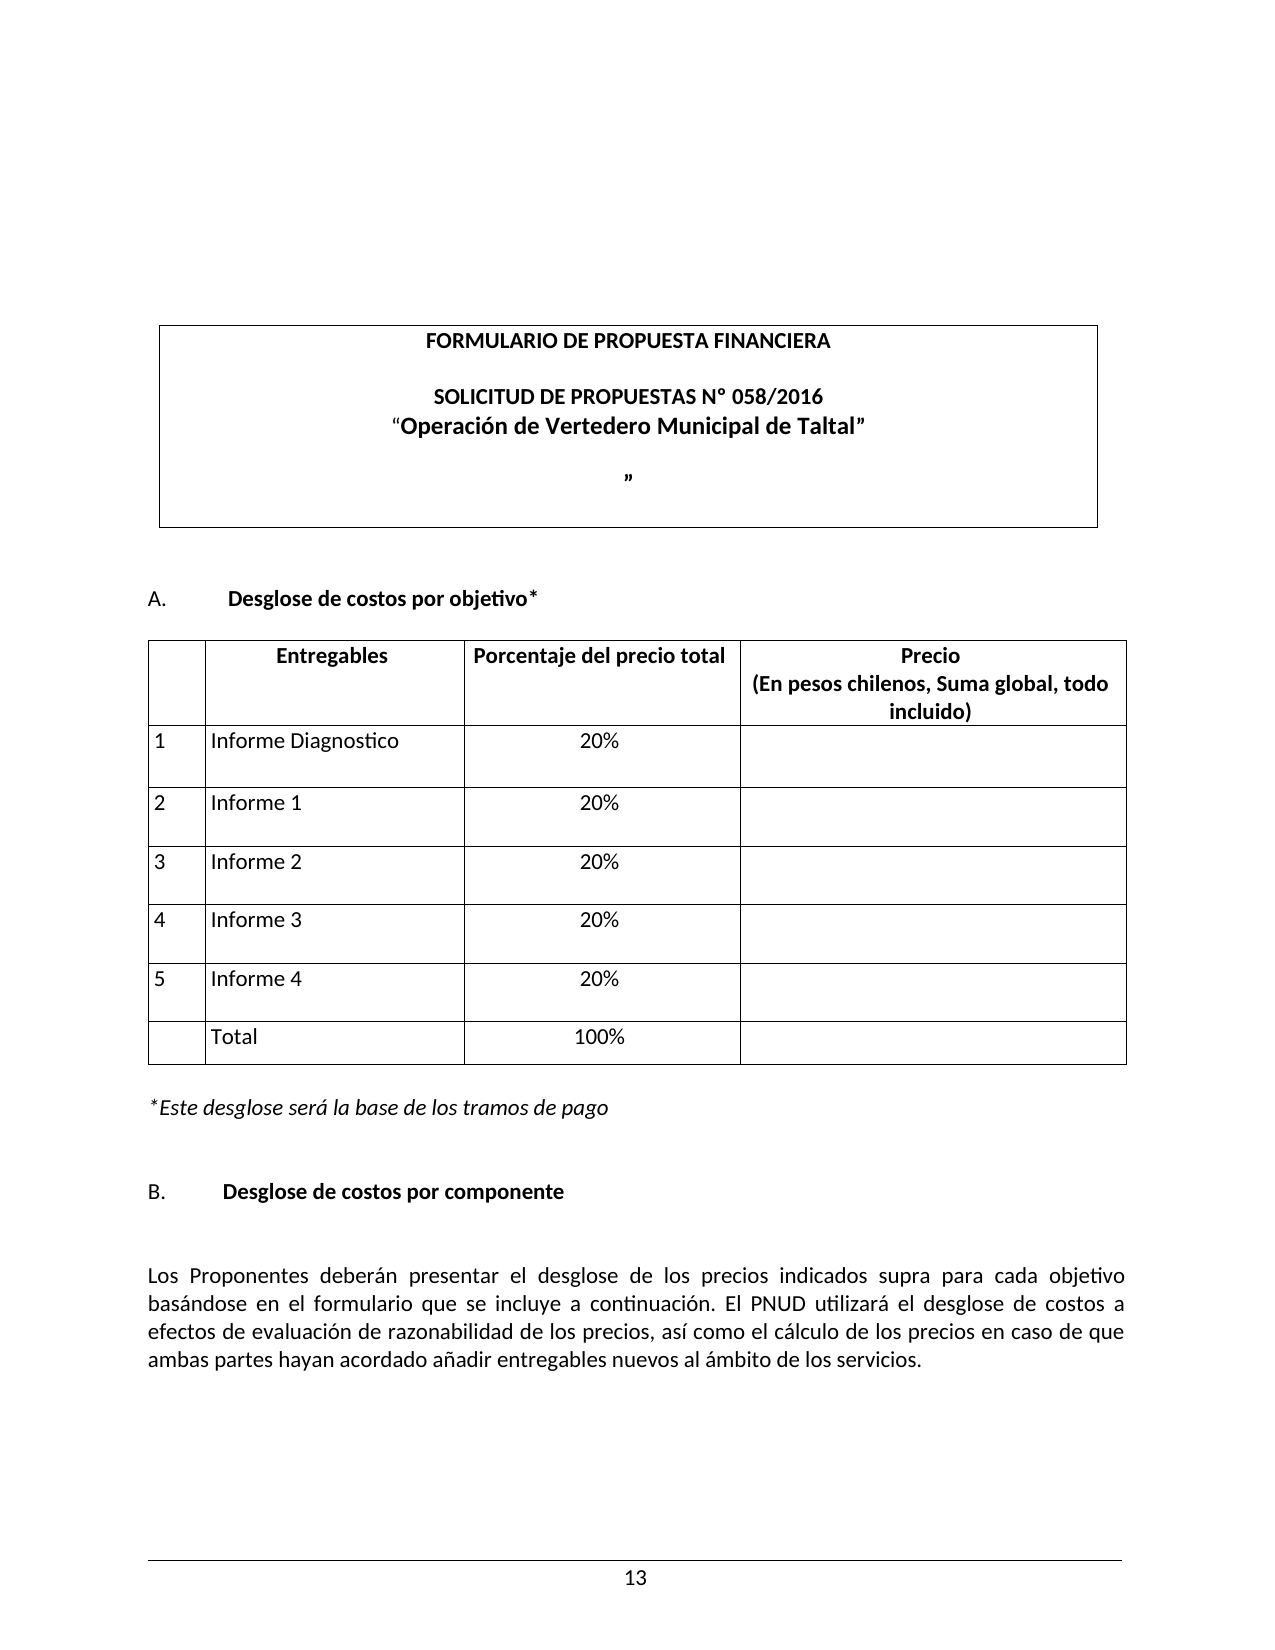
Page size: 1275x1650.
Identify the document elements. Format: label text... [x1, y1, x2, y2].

table_cell Informe 1 [206, 788, 464, 846]
table_cell [741, 964, 1126, 1021]
table_header Entregables [206, 641, 464, 725]
table_cell 4 [149, 905, 205, 963]
table_cell 20% [465, 905, 740, 963]
table_header Porcentaje del precio total [465, 641, 740, 725]
table_cell 100% [465, 1022, 740, 1064]
table_cell [741, 905, 1126, 963]
table_cell [741, 847, 1126, 904]
table_cell Informe 3 [206, 905, 464, 963]
list Desglose de costos por componente [148, 1177, 1127, 1205]
table_header [149, 641, 205, 725]
table_cell Informe 2 [206, 847, 464, 904]
table_cell 20% [465, 847, 740, 904]
table_cell Informe Diagnostico [206, 726, 464, 787]
table_cell 20% [465, 788, 740, 846]
list Desglose de costos por objetivo* [148, 584, 1127, 612]
table_cell 20% [465, 964, 740, 1021]
table_cell [741, 1022, 1126, 1064]
table_cell 20% [465, 726, 740, 787]
table_cell 3 [149, 847, 205, 904]
table_cell 5 [149, 964, 205, 1021]
table_cell Total [206, 1022, 464, 1064]
table_cell 1 [149, 726, 205, 787]
table_cell [741, 788, 1126, 846]
table_cell [741, 726, 1126, 787]
table_header FORMULARIO DE PROPUESTA FINANCIERA SOLICITUD DE PROPUESTAS Nº 058/2016 “Operación de Vertedero Municipal de Taltal” ” [160, 326, 1097, 527]
text Los Proponentes deberán presentar el desglose de los precios indicados supra para cada objetivo basándose en el formulario que se incluye a continuación. El PNUD utilizará el desglose de costos a efectos de evaluación de razonabilidad de los precios, así como el cálculo de los precios en caso de que ambas partes hayan acordado añadir entregables nuevos al ámbito de los servicios. [148, 1261, 1127, 1373]
table_header Precio (En pesos chilenos, Suma global, todo incluido) [741, 641, 1126, 725]
text *Este desglose será la base de los tramos de pago [148, 1093, 1127, 1121]
table_cell 2 [149, 788, 205, 846]
table_cell Informe 4 [206, 964, 464, 1021]
table_cell [149, 1022, 205, 1064]
